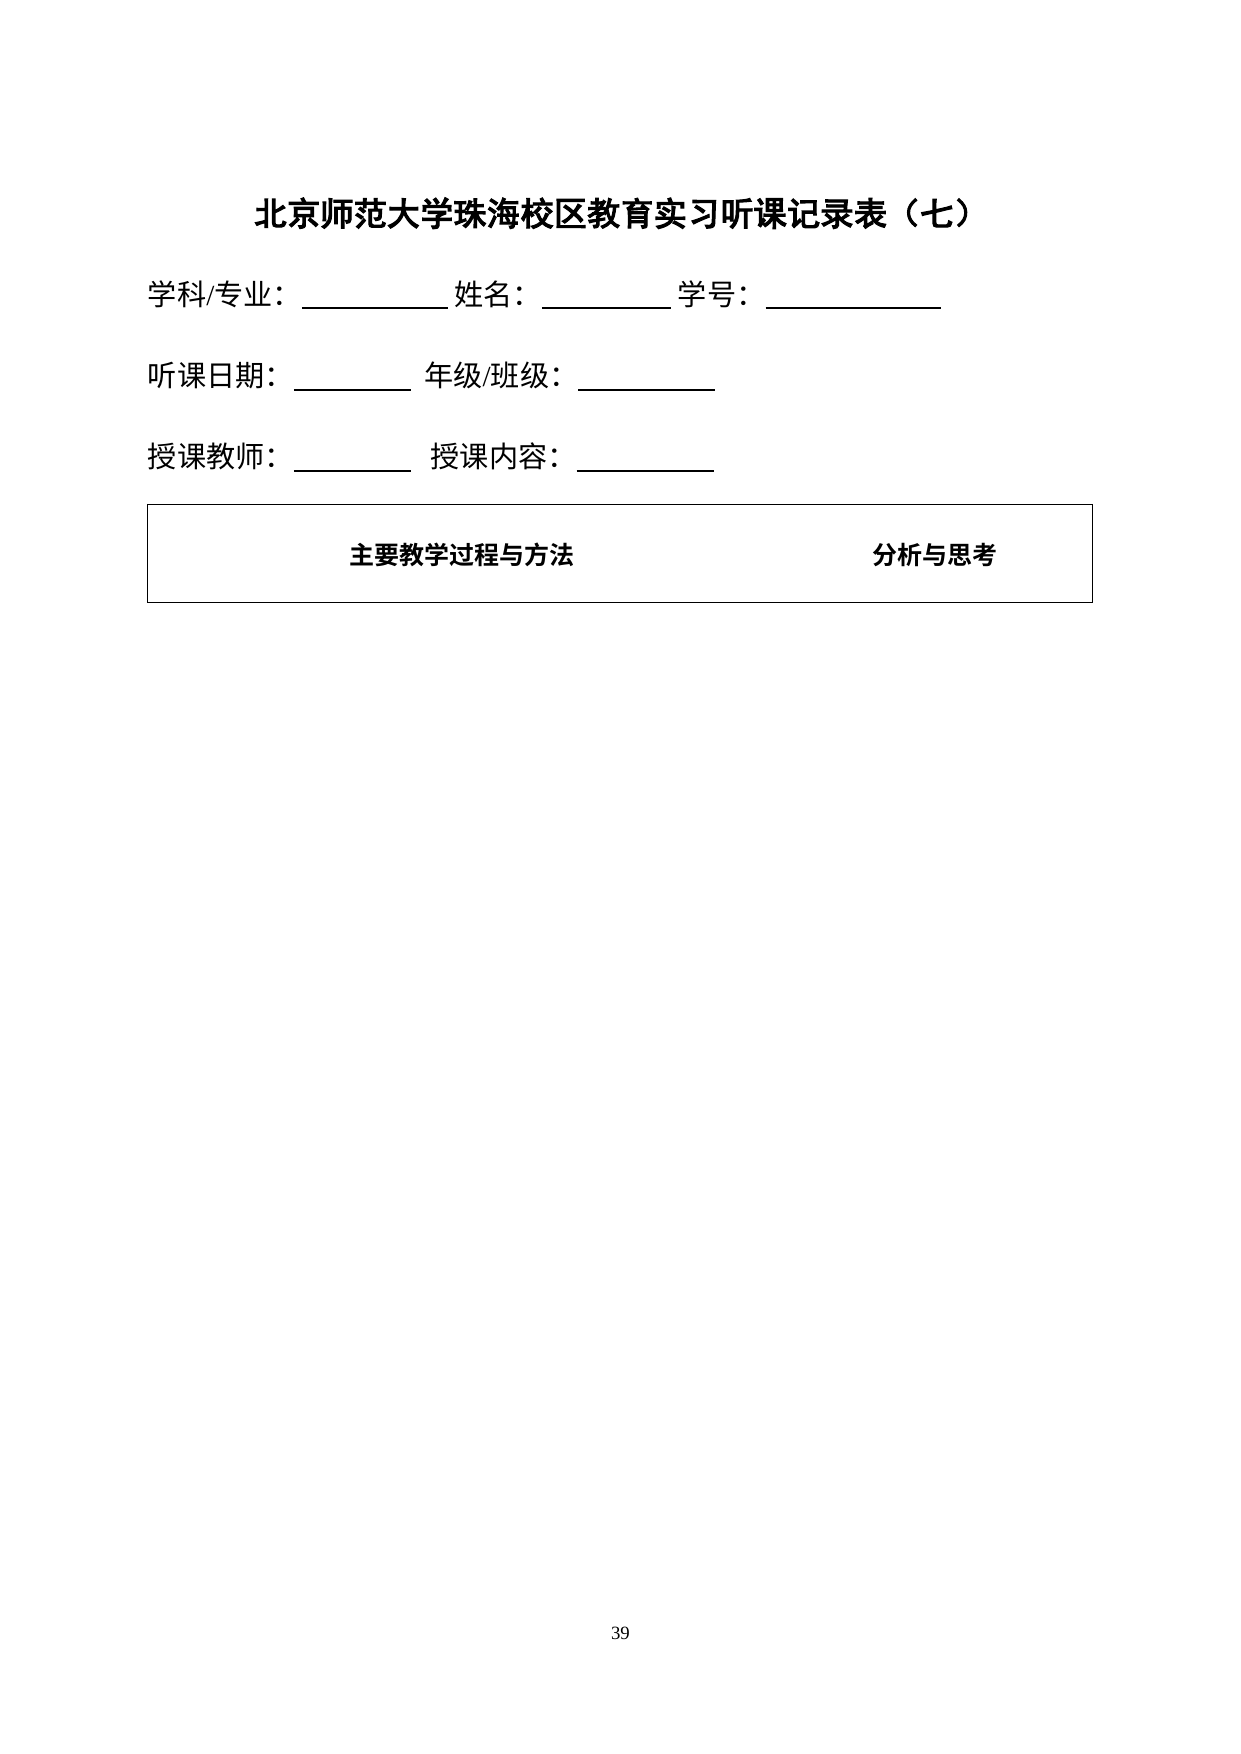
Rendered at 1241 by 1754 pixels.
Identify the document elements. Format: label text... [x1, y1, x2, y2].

table_header 主要教学过程与方法 [148, 505, 776, 602]
text 授课教师： 授课内容： [148, 422, 1092, 487]
table_header 分析与思考 [776, 505, 1092, 602]
text 听课日期： 年级/班级： [148, 341, 1092, 406]
text 学科/专业： 姓名： 学号： [148, 260, 1092, 325]
text 北京师范大学珠海校区教育实习听课记录表（七） [148, 178, 1092, 243]
